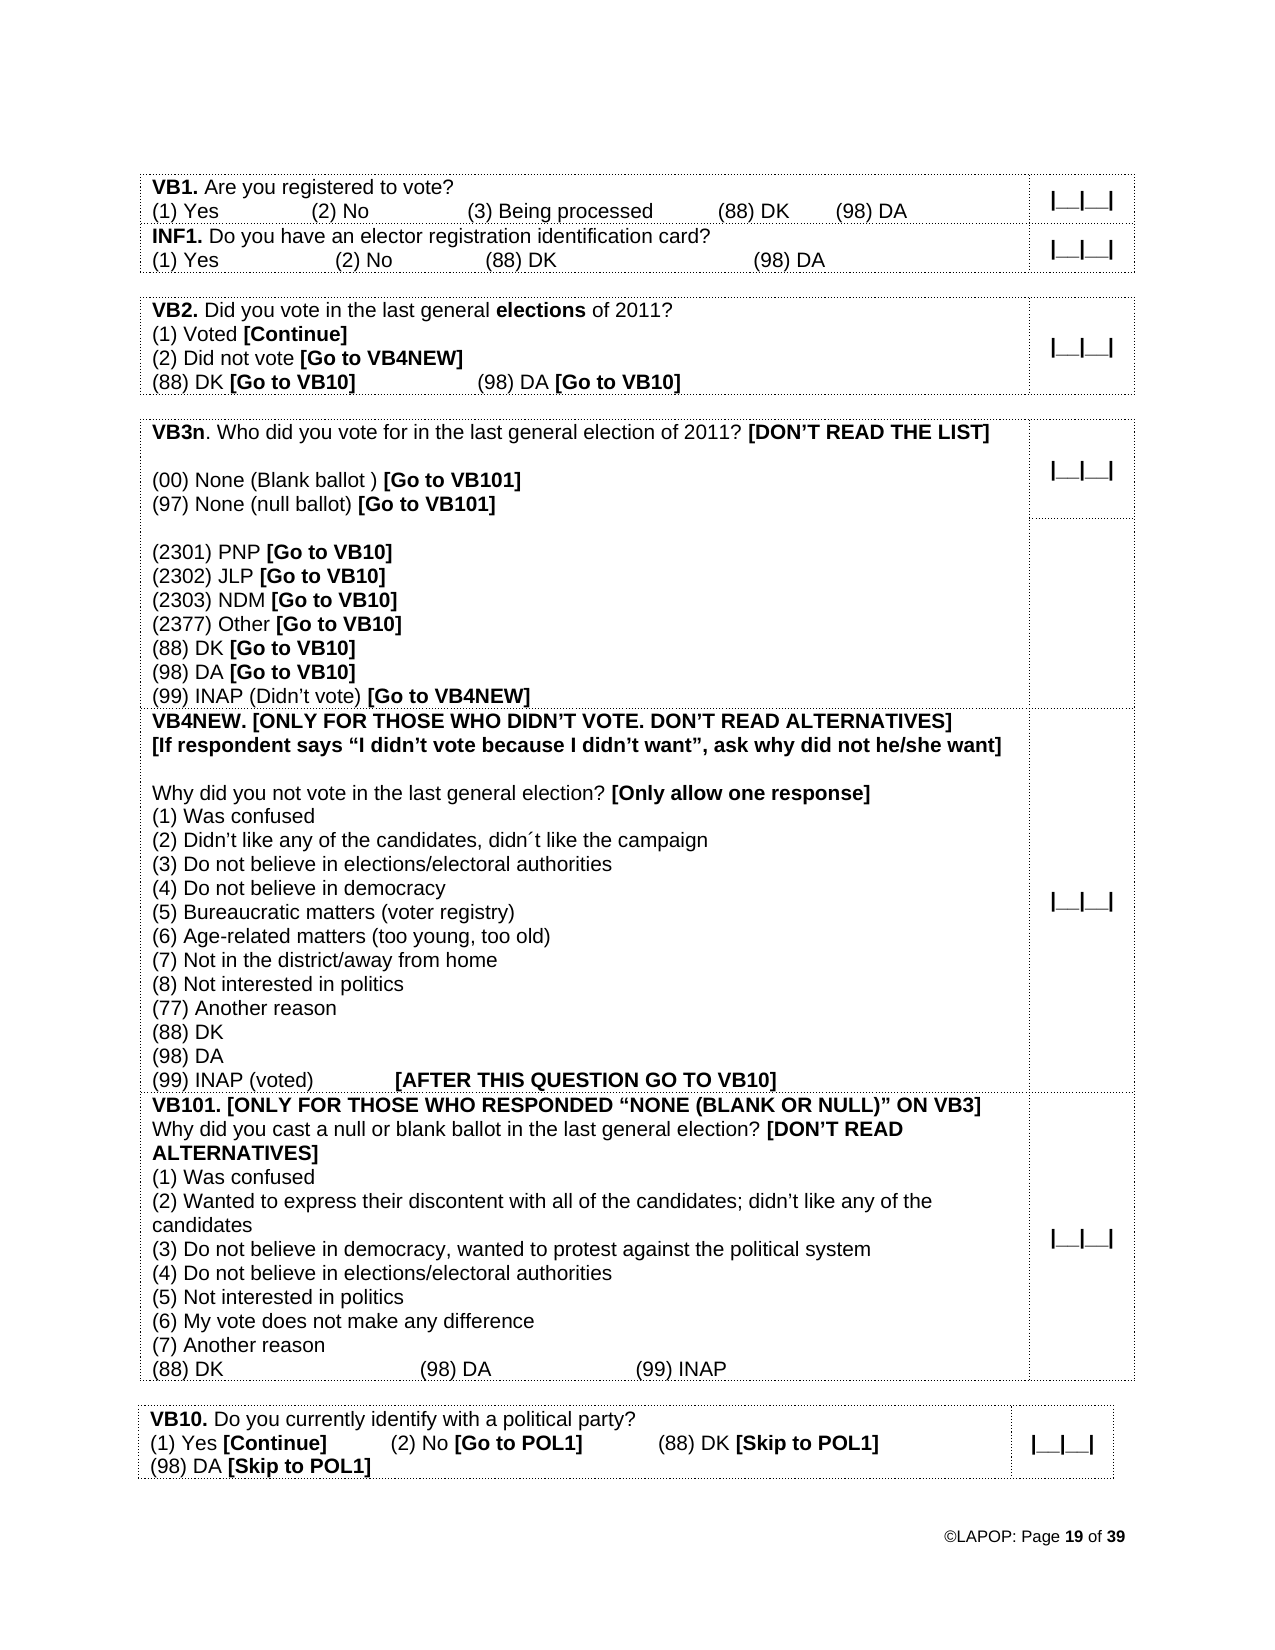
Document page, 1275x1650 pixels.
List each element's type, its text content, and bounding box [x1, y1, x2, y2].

table_cell VB101. [ONLY FOR THOSE WHO RESPONDED “NONE (BLANK OR NULL)” ON VB3] Why did you cast a null or blank ballot in the last general election? [DON’T READ ALTERNATIVES] (1) Was confused (2) Wanted to express their discontent with all of the candidates; didn’t like any of the candidates (3) Do not believe in democracy, wanted to protest against the political system (4) Do not believe in elections/electoral authorities (5) Not interested in politics (6) My vote does not make any difference (7) Another reason (88) DK (98) DA (99) INAP [141, 1092, 1030, 1380]
table_cell [1030, 518, 1134, 707]
table_header VB10. Do you currently identify with a political party? (1) Yes [Continue] (2) No [Go to POL1] (88) DK [Skip to POL1] (98) DA [Skip to POL1] [139, 1405, 1011, 1478]
table_cell |__|__| [1030, 223, 1134, 272]
table_header |__|__| [1011, 1405, 1114, 1478]
table_header |__|__| [1030, 297, 1134, 394]
table_header VB1. Are you registered to vote? (1) Yes (2) No (3) Being processed (88) DK (98) DA [141, 174, 1030, 223]
table_header VB3n. Who did you vote for in the last general election of 2011? [DON’T READ THE LIST] (00) None (Blank ballot ) [Go to VB101] (97) None (null ballot) [Go to VB101] (2301) PNP [Go to VB10] (2302) JLP [Go to VB10] (2303) NDM [Go to VB10] (2377) Other [Go to VB10] (88) DK [Go to VB10] (98) DA [Go to VB10] (99) INAP (Didn’t vote) [Go to VB4NEW] [141, 419, 1030, 707]
table_cell VB4NEW. [ONLY FOR THOSE WHO DIDN’T VOTE. DON’T READ ALTERNATIVES] [If respondent says “I didn’t vote because I didn’t want”, ask why did not he/she want] Why did you not vote in the last general election? [Only allow one response] (1) Was confused (2) Didn’t like any of the candidates, didn´t like the campaign (3) Do not believe in elections/electoral authorities (4) Do not believe in democracy (5) Bureaucratic matters (voter registry) (6) Age-related matters (too young, too old) (7) Not in the district/away from home (8) Not interested in politics (77) Another reason (88) DK (98) DA (99) INAP (voted) [AFTER THIS QUESTION GO TO VB10] [141, 708, 1030, 1092]
table_header |__|__| [1030, 174, 1134, 223]
table_cell |__|__| [1030, 1092, 1134, 1380]
table_cell INF1. Do you have an elector registration identification card? (1) Yes (2) No (88) DK (98) DA [141, 223, 1030, 272]
table_cell |__|__| [1030, 708, 1134, 1092]
table_header |__|__| [1030, 419, 1134, 518]
table_header VB2. Did you vote in the last general elections of 2011? (1) Voted [Continue] (2) Did not vote [Go to VB4NEW] (88) DK [Go to VB10] (98) DA [Go to VB10] [141, 297, 1030, 394]
